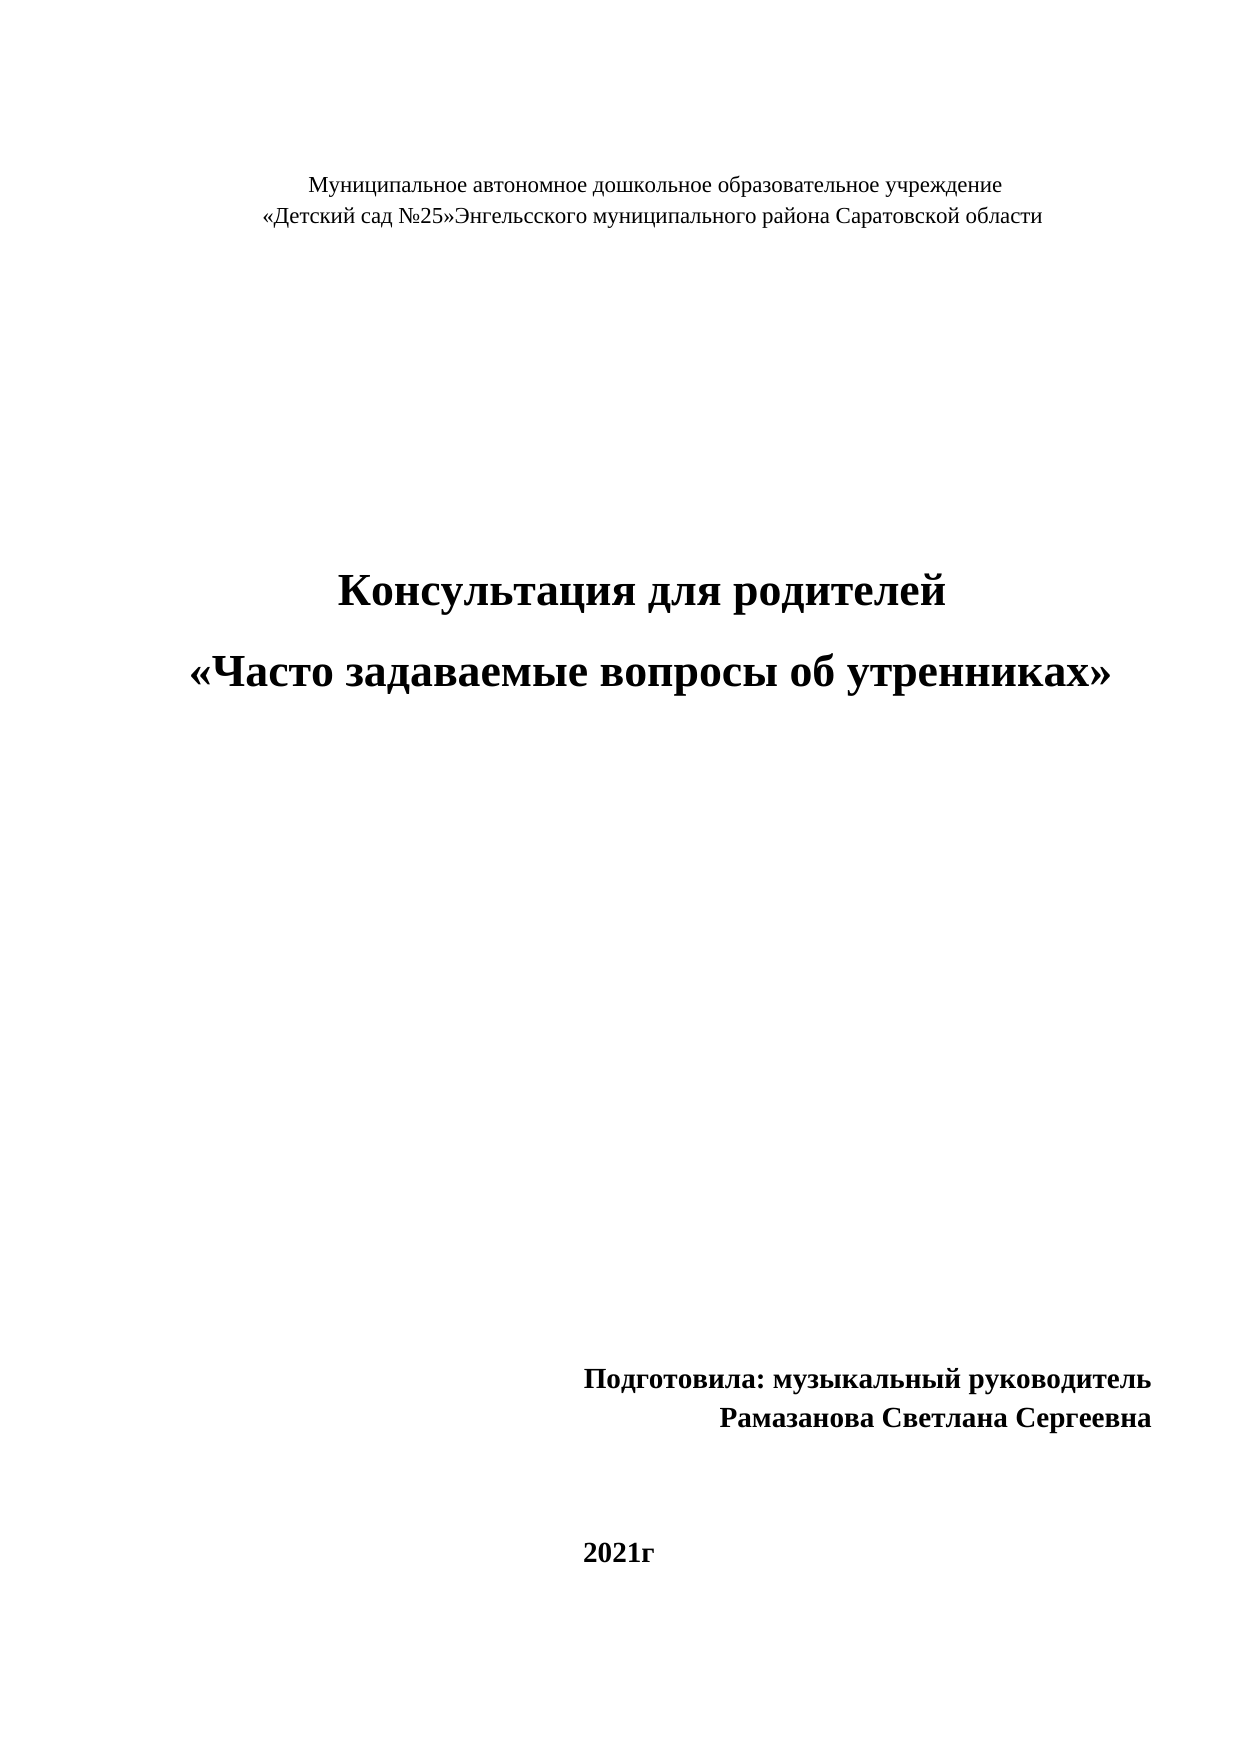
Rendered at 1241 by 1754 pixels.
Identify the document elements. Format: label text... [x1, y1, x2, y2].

text Подготовила: музыкальный руководитель [177, 1362, 1152, 1395]
text «Детский сад №25»Энгельсского муниципального района Саратовской области [88, 202, 1152, 228]
text Муниципальное автономное дошкольное образовательное учреждение [88, 171, 1152, 197]
text «Часто задаваемые вопросы об утренниках» [177, 644, 1152, 697]
text 2021г [177, 1535, 1152, 1569]
text Рамазанова Светлана Сергеевна [177, 1400, 1152, 1434]
text Консультация для родителей [177, 563, 1152, 615]
